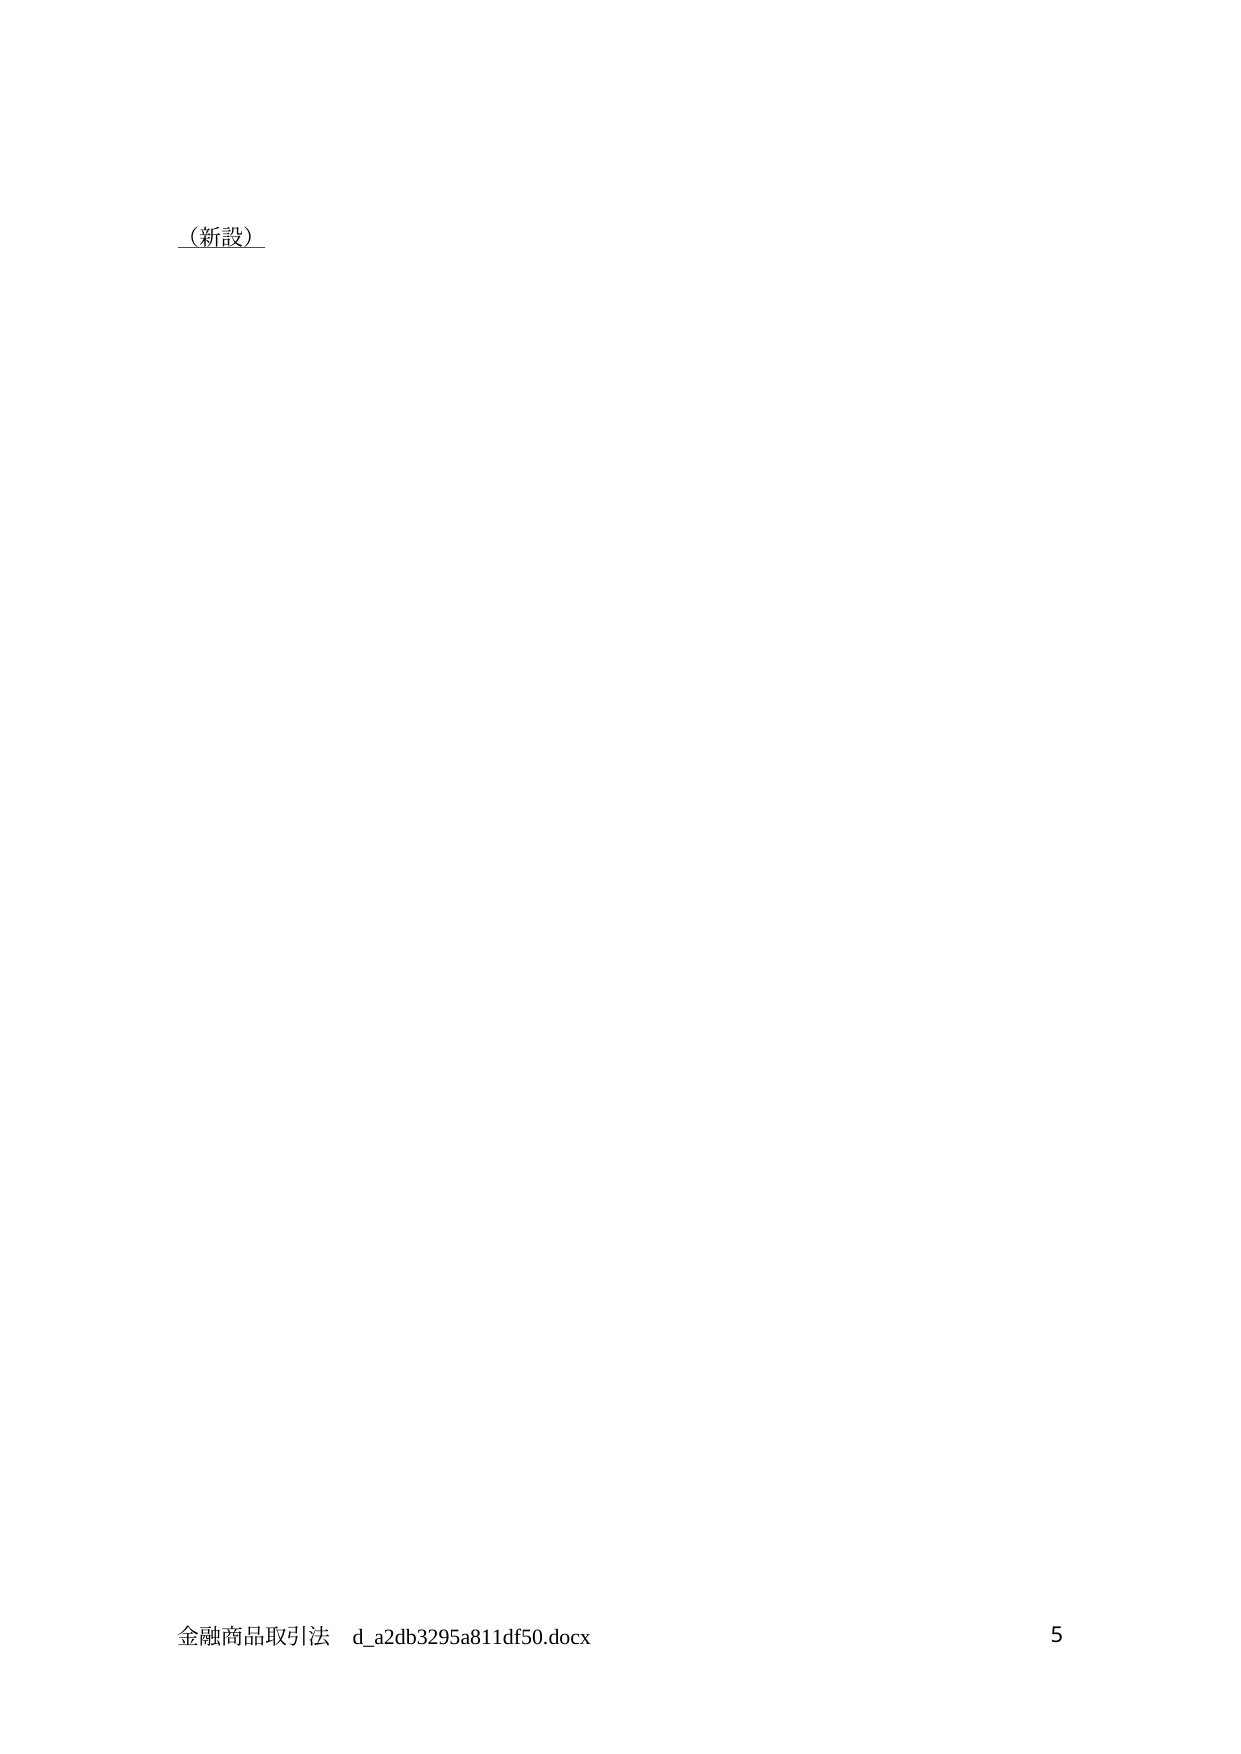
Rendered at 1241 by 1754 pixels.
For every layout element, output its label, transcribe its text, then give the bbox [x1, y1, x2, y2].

text （新設） [177, 217, 1063, 254]
